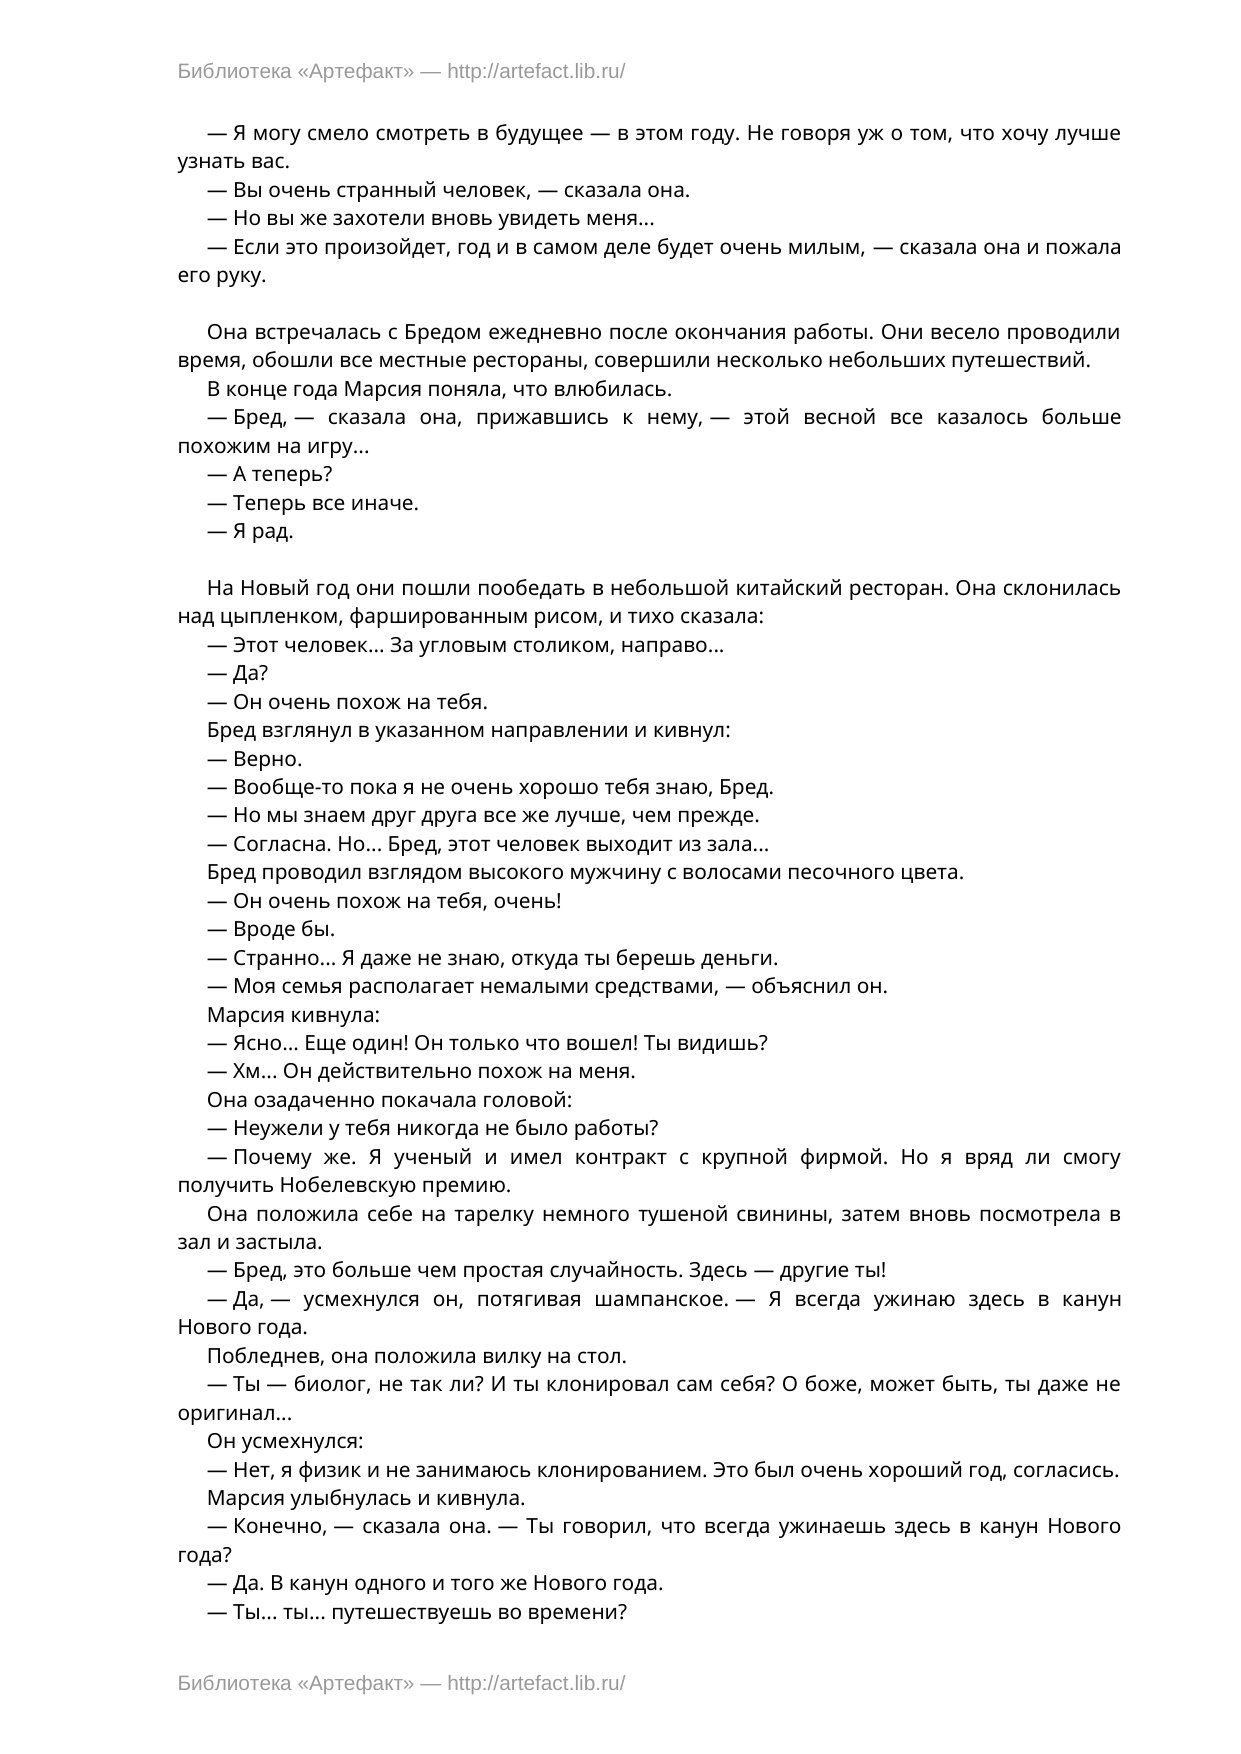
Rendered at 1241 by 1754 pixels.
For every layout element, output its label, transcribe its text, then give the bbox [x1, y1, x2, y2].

text — Я рад. [177, 516, 1122, 545]
text Она озадаченно покачала головой: [177, 1085, 1122, 1113]
text — Он очень похож на тебя. [177, 687, 1122, 715]
text — Ясно... Еще один! Он только что вошел! Ты видишь? [177, 1028, 1122, 1057]
text — Почему же. Я ученый и имел контракт с крупной фирмой. Но я вряд ли смогу получить Нобелевскую премию. [177, 1142, 1122, 1199]
text — Я могу смело смотреть в будущее — в этом году. Не говоря уж о том, что хочу лучше узнать вас. [177, 118, 1122, 175]
text В конце года Марсия поняла, что влюбилась. [177, 374, 1122, 402]
text — Нет, я физик и не занимаюсь клонированием. Это был очень хороший год, согласись. [177, 1455, 1122, 1483]
text — Неужели у тебя никогда не было работы? [177, 1113, 1122, 1142]
text — Да? [177, 658, 1122, 687]
text — Вы очень странный человек, — сказала она. [177, 175, 1122, 203]
text — Конечно, — сказала она. — Ты говорил, что всегда ужинаешь здесь в канун Нового года? [177, 1512, 1122, 1568]
text Марсия кивнула: [177, 1000, 1122, 1028]
text — Вообще-то пока я не очень хорошо тебя знаю, Бред. [177, 772, 1122, 801]
text — Моя семья располагает немалыми средствами, — объяснил он. [177, 971, 1122, 1000]
text — А теперь? [177, 459, 1122, 488]
text Побледнев, она положила вилку на стол. [177, 1341, 1122, 1369]
text — Этот человек... За угловым столиком, направо... [177, 630, 1122, 658]
text — Но мы знаем друг друга все же лучше, чем прежде. [177, 801, 1122, 829]
text Бред взглянул в указанном направлении и кивнул: [177, 715, 1122, 744]
text Она положила себе на тарелку немного тушеной свинины, затем вновь посмотрела в зал и застыла. [177, 1199, 1122, 1256]
text — Теперь все иначе. [177, 488, 1122, 516]
text — Согласна. Но... Бред, этот человек выходит из зала... [177, 829, 1122, 857]
text — Ты... ты... путешествуешь во времени? [177, 1597, 1122, 1625]
text — Да. В канун одного и того же Нового года. [177, 1568, 1122, 1597]
text — Верно. [177, 744, 1122, 772]
text Он усмехнулся: [177, 1426, 1122, 1455]
text — Бред, — сказала она, прижавшись к нему, — этой весной все казалось больше похожим на игру... [177, 402, 1122, 459]
text — Странно... Я даже не знаю, откуда ты берешь деньги. [177, 943, 1122, 971]
text — Но вы же захотели вновь увидеть меня... [177, 203, 1122, 232]
text — Да, — усмехнулся он, потягивая шампанское. — Я всегда ужинаю здесь в канун Нового года. [177, 1284, 1122, 1341]
text — Вроде бы. [177, 914, 1122, 943]
text Марсия улыбнулась и кивнула. [177, 1483, 1122, 1512]
text На Новый год они пошли пообедать в небольшой китайский ресторан. Она склонилась над цыпленком, фаршированным рисом, и тихо сказала: [177, 573, 1122, 630]
text — Ты — биолог, не так ли? И ты клонировал сам себя? О боже, может быть, ты даже не оригинал... [177, 1369, 1122, 1426]
text — Хм... Он действительно похож на меня. [177, 1057, 1122, 1085]
text Бред проводил взглядом высокого мужчину с волосами песочного цвета. [177, 857, 1122, 886]
text — Он очень похож на тебя, очень! [177, 886, 1122, 914]
text Она встречалась с Бредом ежедневно после окончания работы. Они весело проводили время, обошли все местные рестораны, совершили несколько небольших путешествий. [177, 317, 1122, 374]
text — Если это произойдет, год и в самом деле будет очень милым, — сказала она и пожала его руку. [177, 232, 1122, 289]
text — Бред, это больше чем простая случайность. Здесь — другие ты! [177, 1256, 1122, 1284]
